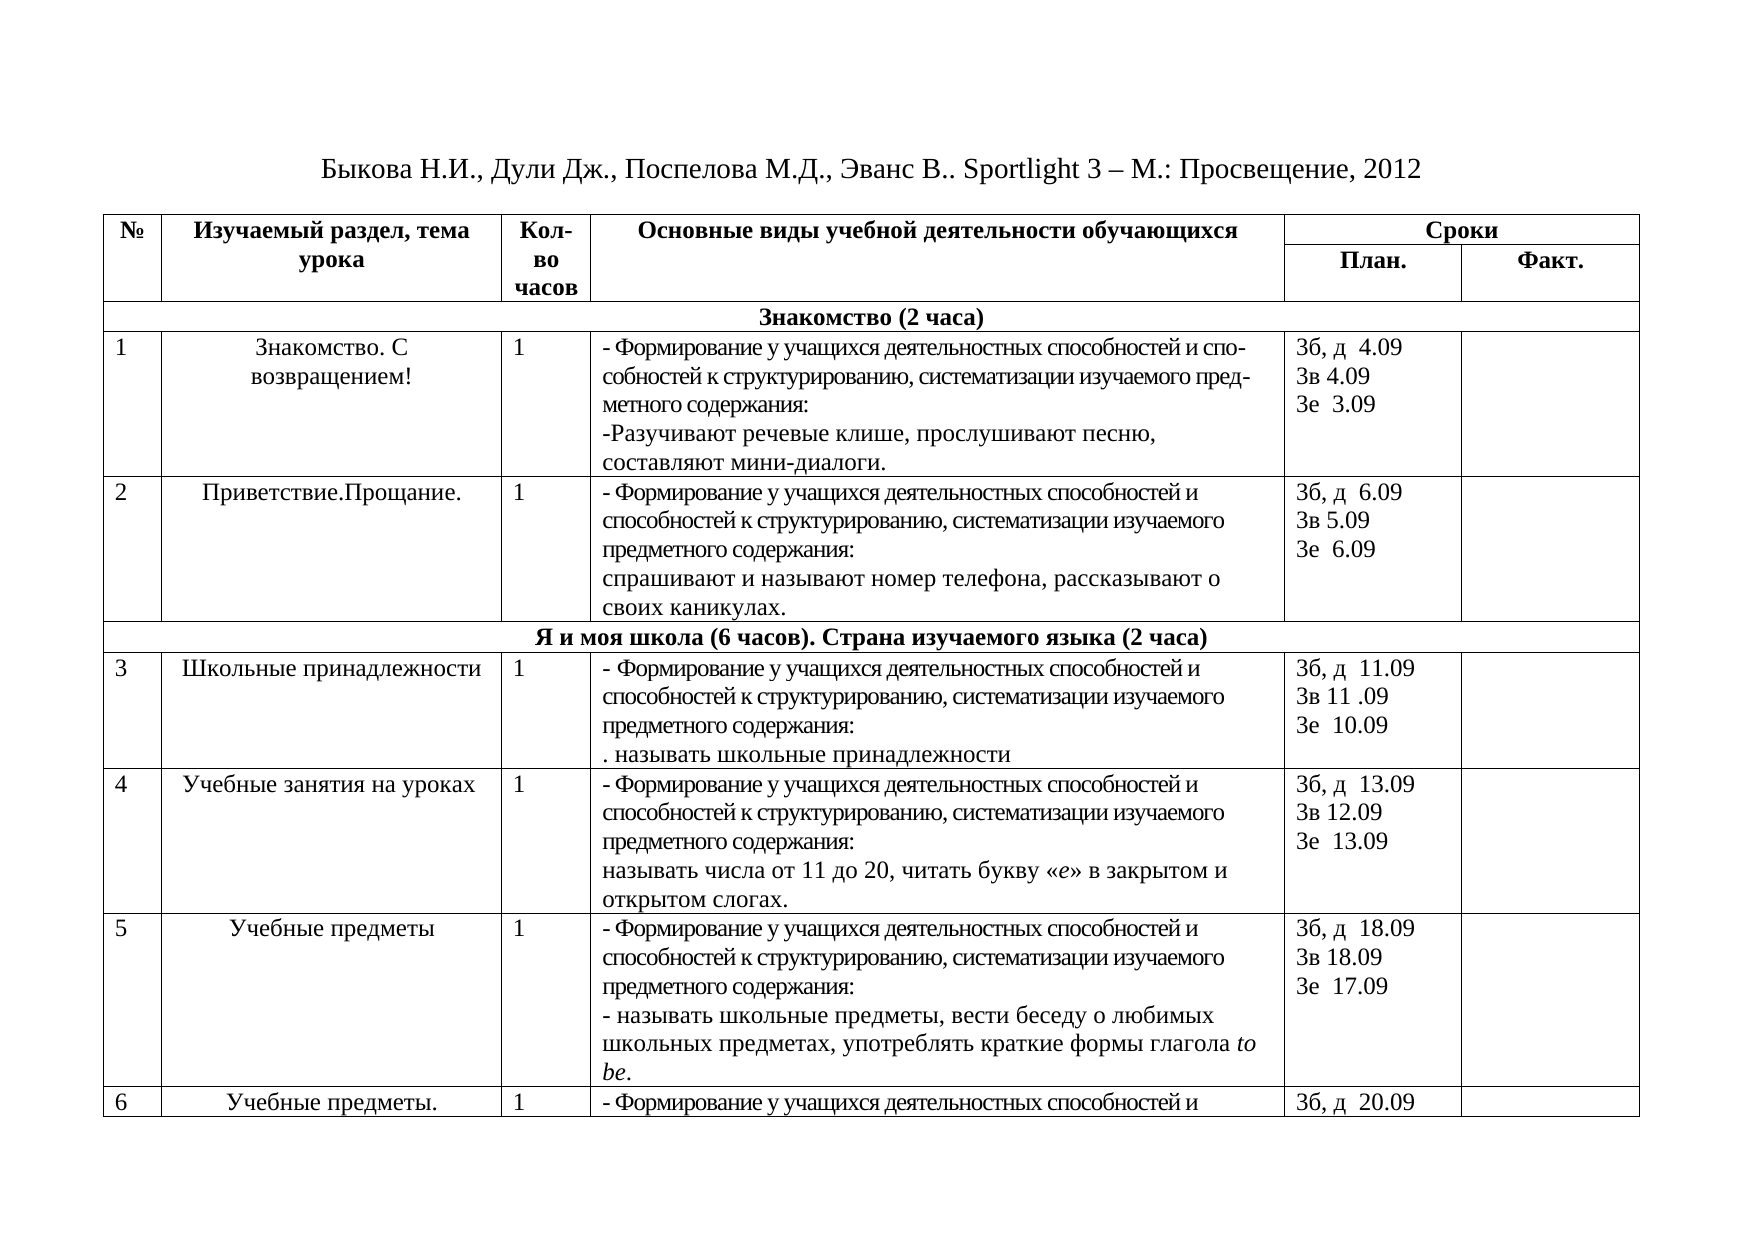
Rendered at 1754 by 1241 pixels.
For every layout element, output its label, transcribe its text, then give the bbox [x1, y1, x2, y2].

table_cell 3б, д 6.09 3в 5.09 3е 6.09 [1285, 477, 1461, 621]
table_cell Знакомство. С возвращением! [162, 332, 501, 476]
table_cell - Формирование у учащихся деятельностных способностей и способностей к структурированию, систематизации изучаемого предметного содержания: называть числа от 11 до 20, читать букву «е» в закрытом и открытом слогах. [591, 769, 1284, 912]
table_cell 3б, д 13.09 3в 12.09 3е 13.09 [1285, 769, 1461, 912]
table_cell 3б, д 4.09 3в 4.09 3е 3.09 [1285, 332, 1461, 476]
table_cell 4 [104, 769, 161, 912]
table_cell 2 [104, 477, 161, 621]
table_cell Учебные занятия на уроках [162, 769, 501, 912]
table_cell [162, 1087, 501, 1116]
table_cell 1 [502, 1087, 590, 1116]
table_cell 1 [502, 769, 590, 912]
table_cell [1285, 1087, 1461, 1116]
table_cell 1 [104, 332, 161, 476]
table_cell Приветствие.Прощание. [162, 477, 501, 621]
table_cell [1462, 914, 1639, 1086]
table_header Кол-во часов [502, 215, 590, 301]
text Быкова Н.И., Дули Дж., Поспелова М.Д., Эванс В.. Sportlight 3 – М.: Просвещение, 2012 [89, 152, 1654, 185]
table_cell 3 [104, 653, 161, 768]
table_cell - Формирование у учащихся деятельностных способностей и способностей к структурированию, систематизации изучаемого предметного содержания: -Разучивают речевые клише, прослушивают песню, составляют мини-диалоги. [591, 332, 1284, 476]
table_cell 1 [502, 332, 590, 476]
table_cell [1462, 769, 1639, 912]
table_cell [1462, 332, 1639, 476]
table_cell Учебные предметы [162, 914, 501, 1086]
table_cell 1 [502, 914, 590, 1086]
table_cell Школьные принадлежности [162, 653, 501, 768]
table_cell [1462, 653, 1639, 768]
table_cell Факт. [1462, 245, 1639, 301]
table_cell 1 [502, 653, 590, 768]
table_cell 6 [104, 1087, 161, 1116]
table_cell 5 [104, 914, 161, 1086]
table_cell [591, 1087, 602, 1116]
table_header Основные виды учебной деятельности обучающихся [591, 215, 1284, 301]
table_cell 3б, д 11.09 3в 11 .09 3е 10.09 [1285, 653, 1461, 768]
table_cell - Формирование у учащихся деятельностных способностей и способностей к структурированию, систематизации изучаемого предметного содержания: . называть школьные принадлежности [591, 653, 1284, 768]
table_cell Я и моя школа (6 часов). Страна изучаемого языка (2 часа) [104, 622, 1639, 652]
table_cell План. [1285, 245, 1461, 301]
table_header Изучаемый раздел, тема урока [162, 215, 501, 301]
table_cell 3б, д 18.09 3в 18.09 3е 17.09 [1285, 914, 1461, 1086]
table_cell [1462, 477, 1639, 621]
table_cell [1462, 1087, 1639, 1116]
table_cell 1 [502, 477, 590, 621]
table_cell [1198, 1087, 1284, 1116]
table_cell - Формирование у учащихся деятельностных способностей и способностей к структурированию, систематизации изучаемого предметного содержания: спрашивают и называют номер телефона, рассказывают о своих каникулах. [591, 477, 1284, 621]
table_cell Знакомство (2 часа) [104, 302, 1639, 331]
table_header № [104, 215, 161, 301]
table_cell - Формирование у учащихся деятельностных способностей и способностей к структурированию, систематизации изучаемого предметного содержания: - называть школьные предметы, вести беседу о любимых школьных предметах, употреблять краткие формы глагола to be. [591, 914, 1284, 1086]
table_header Сроки [1285, 215, 1639, 244]
